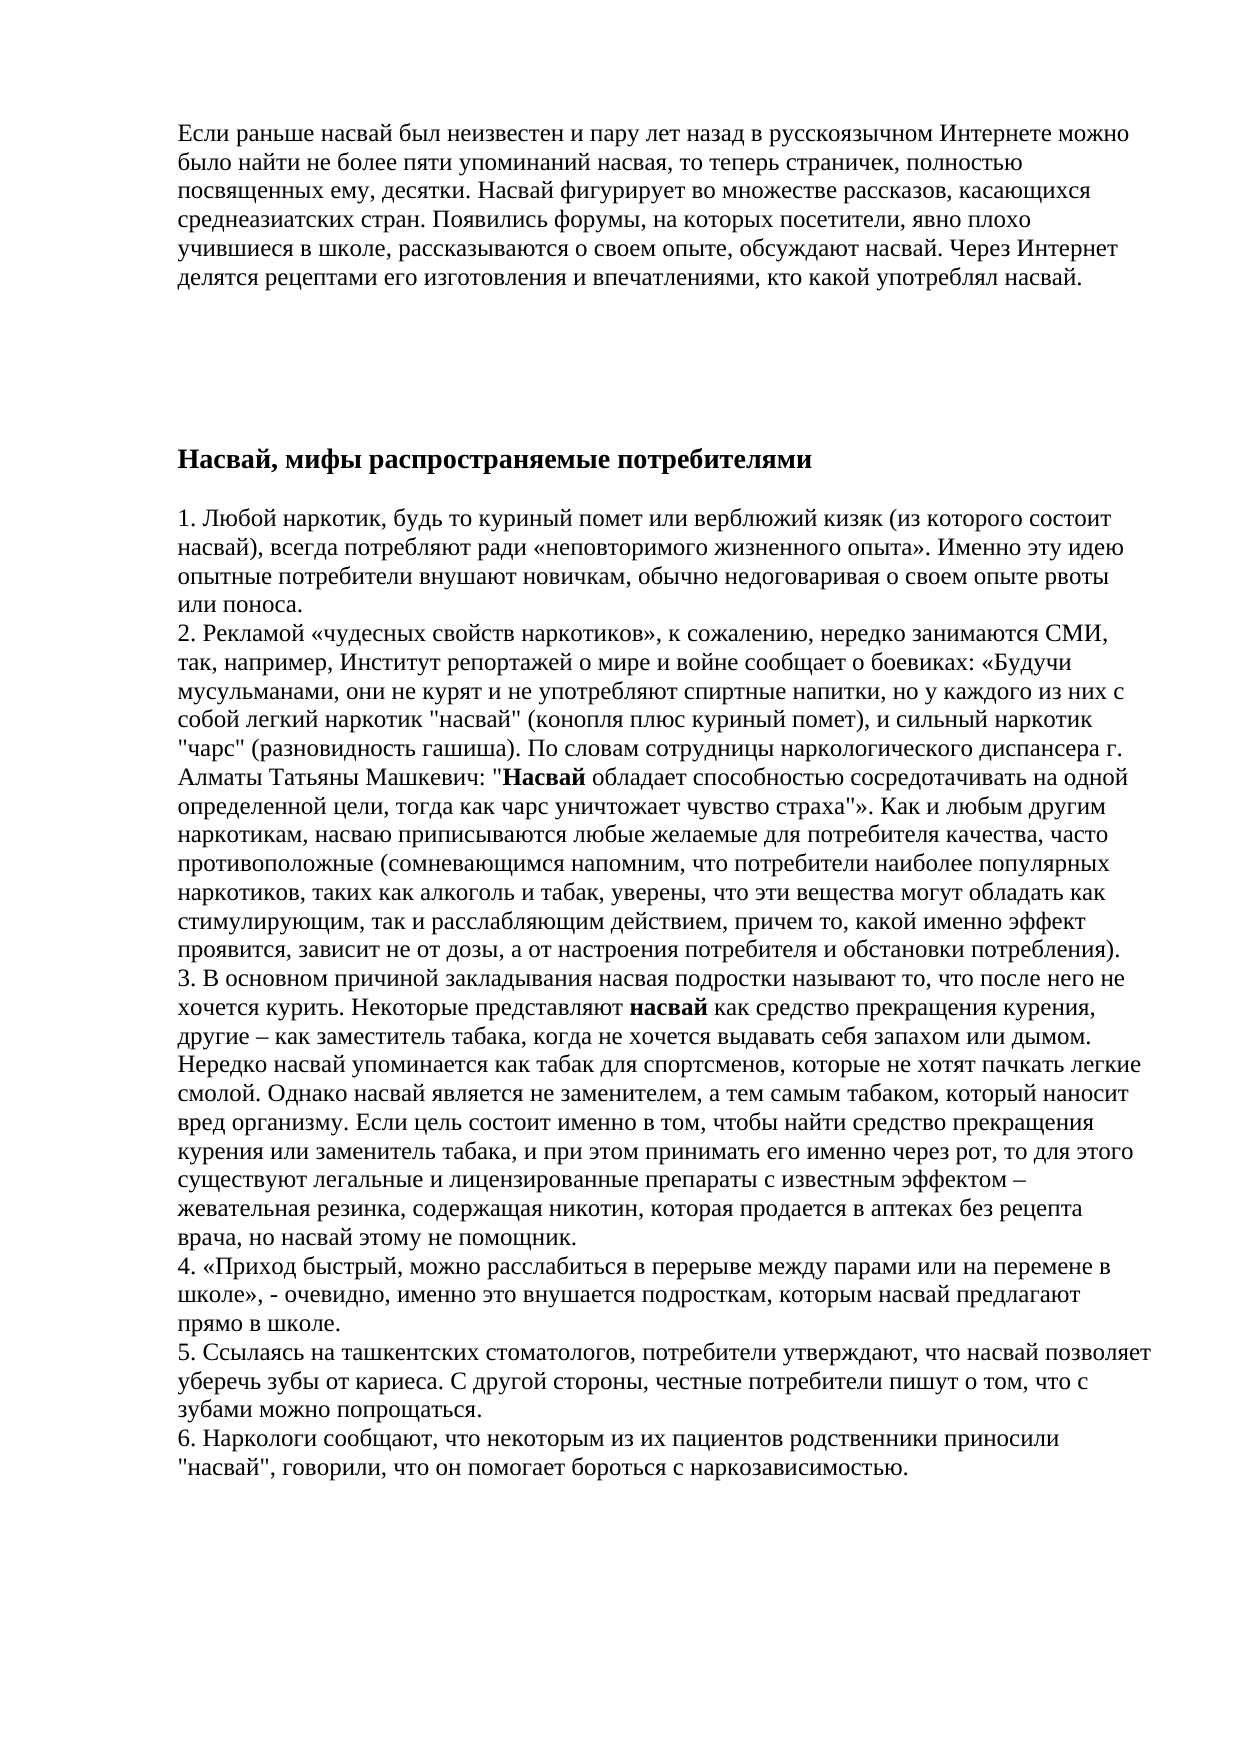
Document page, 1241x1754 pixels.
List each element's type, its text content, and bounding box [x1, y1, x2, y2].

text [177, 118, 1152, 291]
text Насвай, мифы распространяемые потребителями 1. Любой наркотик, будь то куриный помет или верблюжий кизяк (из которого состоит насвай), всегда потребляют ради «неповторимого жизненного опыта». Именно эту идею опытные потребители внушают новичкам, обычно недоговаривая о своем опыте рвоты или поноса. 2. Рекламой «чудесных свойств наркотиков», к сожалению, нередко занимаются СМИ, так, например, Институт репортажей о мире и войне сообщает о боевиках: «Будучи мусульманами, они не курят и не употребляют спиртные напитки, но у каждого из них с собой легкий наркотик "насвай" (конопля плюс куриный помет), и сильный наркотик "чарс" (разновидность гашиша). По словам сотрудницы наркологического диспансера г. Алматы Татьяны Машкевич: "Насвай обладает способностью сосредотачивать на одной определенной цели, тогда как чарс уничтожает чувство страха"». Как и любым другим наркотикам, насваю приписываются любые желаемые для потребителя качества, часто противоположные (сомневающимся напомним, что потребители наиболее популярных наркотиков, таких как алкоголь и табак, уверены, что эти вещества могут обладать как стимулирующим, так и расслабляющим действием, причем то, какой именно эффект проявится, зависит не от дозы, а от настроения потребителя и обстановки потребления). 3. В основном причиной закладывания насвая подростки называют то, что после него не хочется курить. Некоторые представляют насвай как средство прекращения курения, другие – как заместитель табака, когда не хочется выдавать себя запахом или дымом. Нередко насвай упоминается как табак для спортсменов, которые не хотят пачкать легкие смолой. Однако насвай является не заменителем, а тем самым табаком, который наносит вред организму. Если цель состоит именно в том, чтобы найти средство прекращения курения или заменитель табака, и при этом принимать его именно через рот, то для этого существуют легальные и лицензированные препараты с известным эффектом – жевательная резинка, содержащая никотин, которая продается в аптеках без рецепта врача, но насвай этому не помощник. 4. «Приход быстрый, можно расслабиться в перерыве между парами или на перемене в школе», - очевидно, именно это внушается подросткам, которым насвай предлагают прямо в школе. 5. Ссылаясь на ташкентских стоматологов, потребители утверждают, что насвай позволяет уберечь зубы от кариеса. С другой стороны, честные потребители пишут о том, что с зубами можно попрощаться. 6. Наркологи сообщают, что некоторым из их пациентов родственники приносили "насвай", говорили, что он помогает бороться с наркозависимостью. [177, 442, 1152, 1538]
